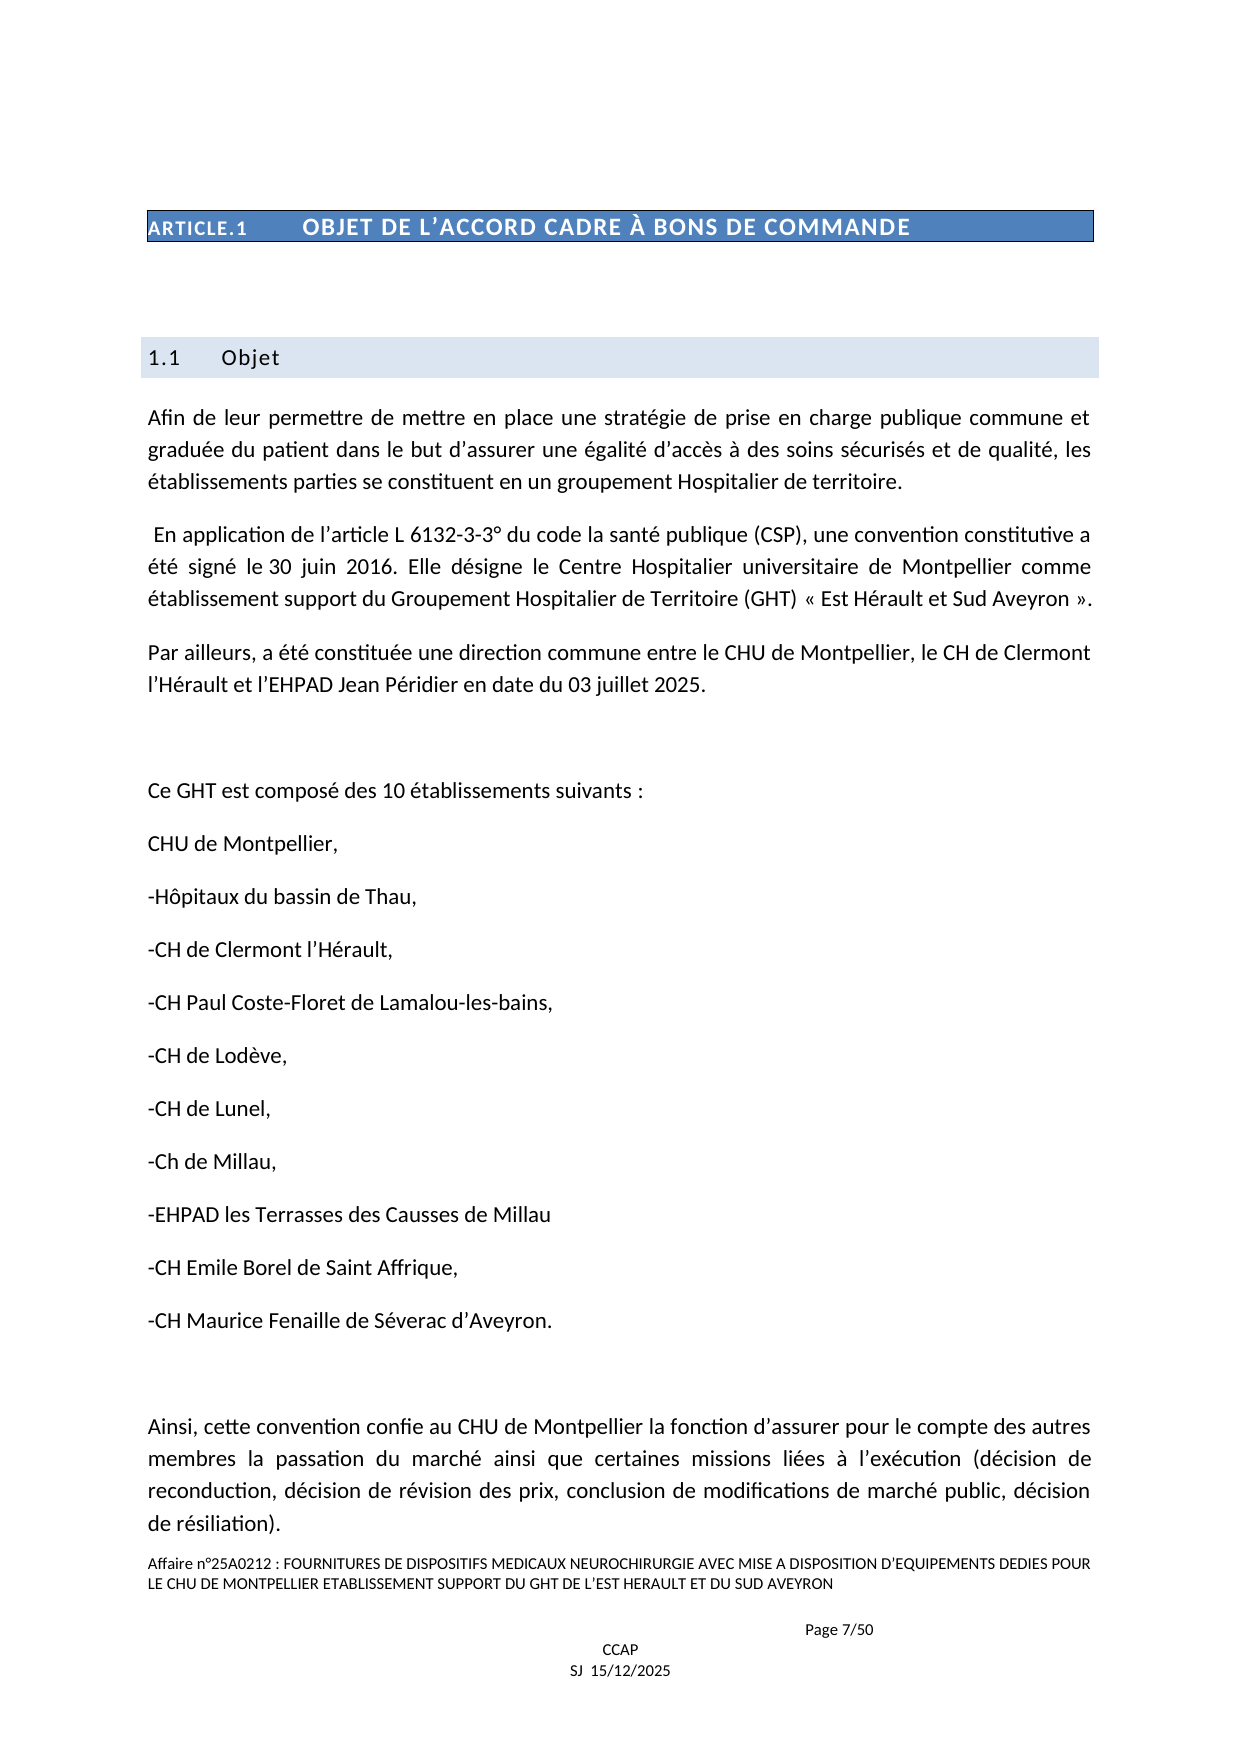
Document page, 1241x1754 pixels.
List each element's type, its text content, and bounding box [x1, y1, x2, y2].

text CHU de Montpellier, [148, 829, 1093, 857]
text -CH Paul Coste-Floret de Lamalou-les-bains, [148, 988, 1093, 1016]
text Par ailleurs, a été constituée une direction commune entre le CHU de Montpellier, le CH de Clermont l’Hérault et l’EHPAD Jean Péridier en date du 03 juillet 2025. [148, 638, 1093, 698]
text -CH Emile Borel de Saint Affrique, [148, 1253, 1093, 1281]
subtitle Objet [148, 344, 1093, 372]
text -CH de Lodève, [148, 1041, 1093, 1069]
text Ce GHT est composé des 10 établissements suivants : [148, 776, 1093, 804]
text -CH de Clermont l’Hérault, [148, 935, 1093, 963]
text -Ch de Millau, [148, 1147, 1093, 1175]
text Afin de leur permettre de mettre en place une stratégie de prise en charge publique commune et graduée du patient dans le but d’assurer une égalité d’accès à des soins sécurisés et de qualité, les établissements parties se constituent en un groupement Hospitalier de territoire. [148, 403, 1093, 495]
subtitle Objet de l’accord cadre à bons de commande [148, 211, 1093, 241]
text -Hôpitaux du bassin de Thau, [148, 882, 1093, 910]
text -EHPAD les Terrasses des Causses de Millau [148, 1200, 1093, 1228]
text Ainsi, cette convention confie au CHU de Montpellier la fonction d’assurer pour le compte des autres membres la passation du marché ainsi que certaines missions liées à l’exécution (décision de reconduction, décision de révision des prix, conclusion de modifications de marché public, décision de résiliation). [148, 1412, 1093, 1537]
text -CH Maurice Fenaille de Séverac d’Aveyron. [148, 1306, 1093, 1334]
text En application de l’article L 6132-3-3° du code la santé publique (CSP), une convention constitutive a été signé le 30 juin 2016. Elle désigne le Centre Hospitalier universitaire de Montpellier comme établissement support du Groupement Hospitalier de Territoire (GHT) « Est Hérault et Sud Aveyron ». [148, 520, 1093, 613]
text -CH de Lunel, [148, 1094, 1093, 1122]
